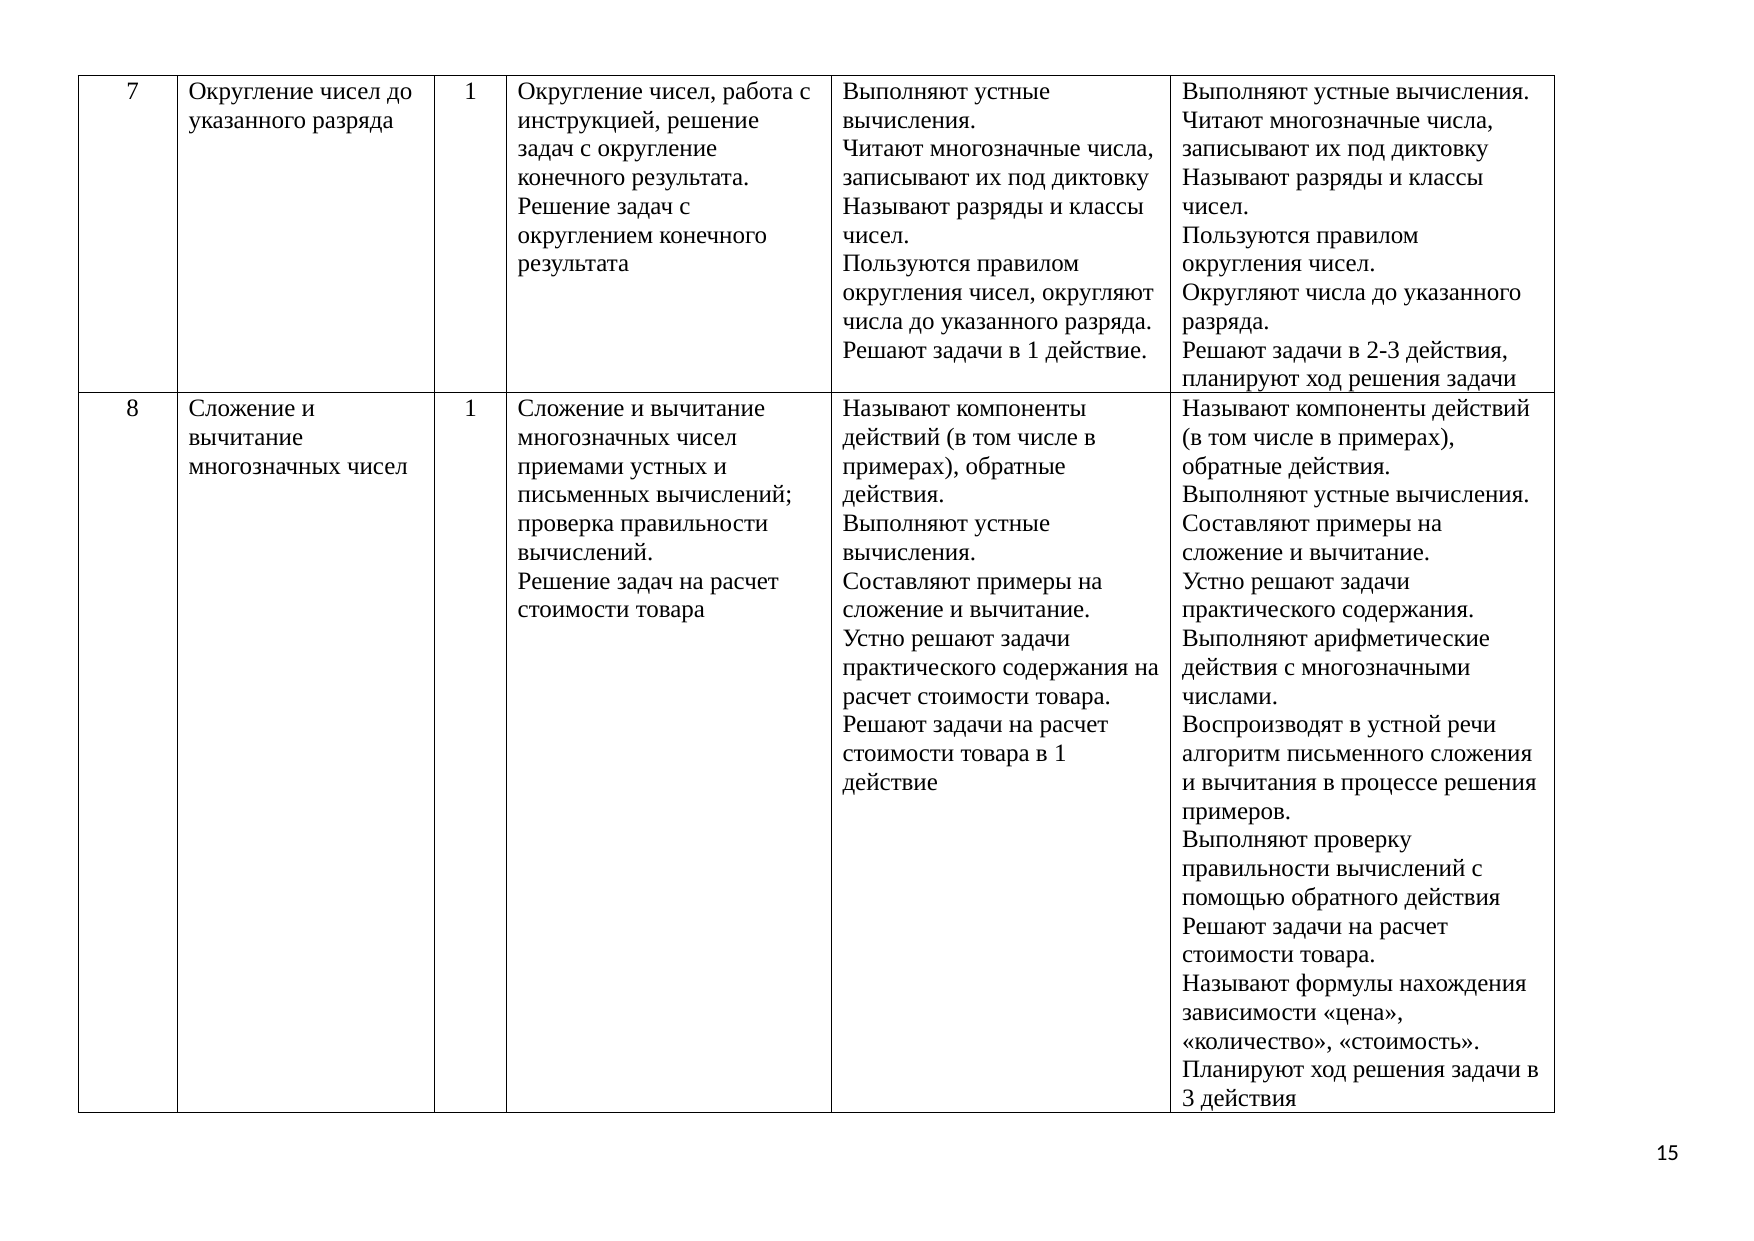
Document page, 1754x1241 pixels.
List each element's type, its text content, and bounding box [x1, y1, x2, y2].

table_cell Называют компоненты действий (в том числе в примерах), обратные действия. Выполняют устные вычисления. Составляют примеры на сложение и вычитание. Устно решают задачи практического содержания на расчет стоимости товара. Решают задачи на расчет стоимости товара в 1 действие [832, 393, 1170, 1112]
table_header Округление чисел, работа с инструкцией, решение задач с округление конечного результата. Решение задач с округлением конечного результата [507, 76, 831, 392]
table_cell Сложение и вычитание многозначных чисел [178, 393, 434, 1112]
table_header 7 [79, 76, 177, 392]
table_header Выполняют устные вычисления. Читают многозначные числа, записывают их под диктовку Называют разряды и классы чисел. Пользуются правилом округления чисел, округляют числа до указанного разряда. Решают задачи в 1 действие. [832, 76, 1170, 392]
table_header Выполняют устные вычисления. Читают многозначные числа, записывают их под диктовку Называют разряды и классы чисел. Пользуются правилом округления чисел. Округляют числа до указанного разряда. Решают задачи в 2-3 действия, планируют ход решения задачи [1171, 76, 1554, 392]
table_cell 1 [435, 393, 506, 1112]
table_header Округление чисел до указанного разряда [178, 76, 434, 392]
table_cell Называют компоненты действий (в том числе в примерах), обратные действия. Выполняют устные вычисления. Составляют примеры на сложение и вычитание. Устно решают задачи практического содержания. Выполняют арифметические действия с многозначными числами. Воспроизводят в устной речи алгоритм письменного сложения и вычитания в процессе решения примеров. Выполняют проверку правильности вычислений с помощью обратного действия Решают задачи на расчет стоимости товара. Называют формулы нахождения зависимости «цена», «количество», «стоимость». Планируют ход решения задачи в 3 действия [1171, 393, 1554, 1112]
table_cell Сложение и вычитание многозначных чисел приемами устных и письменных вычислений; проверка правильности вычислений. Решение задач на расчет стоимости товара [507, 393, 831, 1112]
table_cell 8 [79, 393, 177, 1112]
table_header 1 [435, 76, 506, 392]
